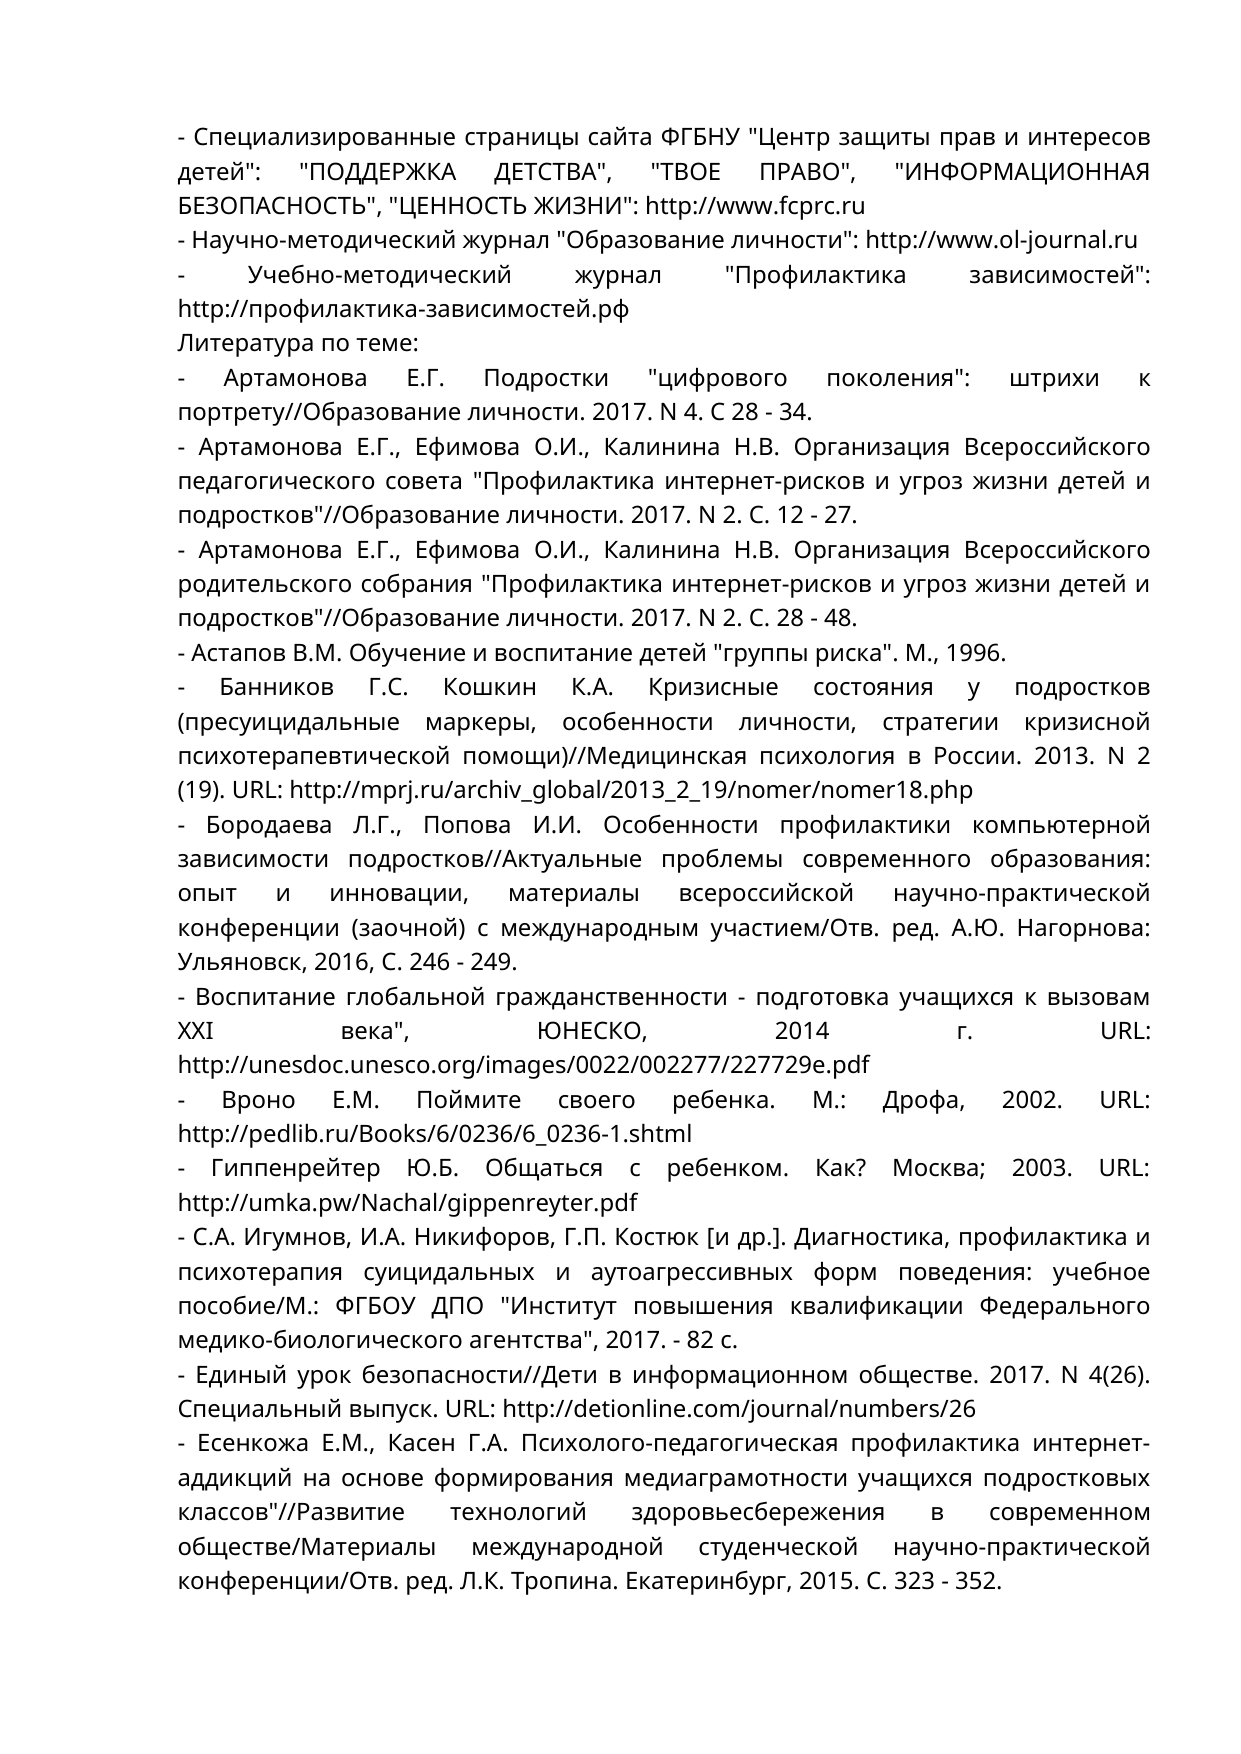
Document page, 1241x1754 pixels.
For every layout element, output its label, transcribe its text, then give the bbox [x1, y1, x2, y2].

text - Артамонова Е.Г., Ефимова О.И., Калинина Н.В. Организация Всероссийского педагогического совета "Профилактика интернет-рисков и угроз жизни детей и подростков"//Образование личности. 2017. N 2. С. 12 - 27. [177, 427, 1152, 531]
text Литература по теме: [177, 324, 1152, 359]
text - Воспитание глобальной гражданственности - подготовка учащихся к вызовам XXI века", ЮНЕСКО, 2014 г. URL: http://unesdoc.unesco.org/images/0022/002277/227729e.pdf [177, 977, 1152, 1081]
text - Есенкожа Е.М., Касен Г.А. Психолого-педагогическая профилактика интернет-аддикций на основе формирования медиаграмотности учащихся подростковых классов"//Развитие технологий здоровьесбережения в современном обществе/Материалы международной студенческой научно-практической конференции/Отв. ред. Л.К. Тропина. Екатеринбург, 2015. С. 323 - 352. [177, 1424, 1152, 1596]
text - Единый урок безопасности//Дети в информационном обществе. 2017. N 4(26). Специальный выпуск. URL: http://detionline.com/journal/numbers/26 [177, 1356, 1152, 1424]
text - Банников Г.С. Кошкин К.А. Кризисные состояния у подростков (пресуицидальные маркеры, особенности личности, стратегии кризисной психотерапевтической помощи)//Медицинская психология в России. 2013. N 2 (19). URL: http://mprj.ru/archiv_global/2013_2_19/nomer/nomer18.php [177, 668, 1152, 806]
text - Вроно Е.М. Поймите своего ребенка. М.: Дрофа, 2002. URL: http://pedlib.ru/Books/6/0236/6_0236-1.shtml [177, 1081, 1152, 1149]
text - Гиппенрейтер Ю.Б. Общаться с ребенком. Как? Москва; 2003. URL: http://umka.pw/Nachal/gippenreyter.pdf [177, 1149, 1152, 1218]
text - Артамонова Е.Г., Ефимова О.И., Калинина Н.В. Организация Всероссийского родительского собрания "Профилактика интернет-рисков и угроз жизни детей и подростков"//Образование личности. 2017. N 2. С. 28 - 48. [177, 531, 1152, 634]
text - Учебно-методический журнал "Профилактика зависимостей": http://профилактика-зависимостей.рф [177, 256, 1152, 324]
text - Научно-методический журнал "Образование личности": http://www.ol-journal.ru [177, 221, 1152, 256]
text - С.А. Игумнов, И.А. Никифоров, Г.П. Костюк [и др.]. Диагностика, профилактика и психотерапия суицидальных и аутоагрессивных форм поведения: учебное пособие/М.: ФГБОУ ДПО "Институт повышения квалификации Федерального медико-биологического агентства", 2017. - 82 с. [177, 1218, 1152, 1356]
text - Бородаева Л.Г., Попова И.И. Особенности профилактики компьютерной зависимости подростков//Актуальные проблемы современного образования: опыт и инновации, материалы всероссийской научно-практической конференции (заочной) с международным участием/Отв. ред. А.Ю. Нагорнова: Ульяновск, 2016, С. 246 - 249. [177, 806, 1152, 977]
text - Артамонова Е.Г. Подростки "цифрового поколения": штрихи к портрету//Образование личности. 2017. N 4. С 28 - 34. [177, 359, 1152, 427]
text - Астапов В.М. Обучение и воспитание детей "группы риска". М., 1996. [177, 634, 1152, 668]
text - Специализированные страницы сайта ФГБНУ "Центр защиты прав и интересов детей": "ПОДДЕРЖКА ДЕТСТВА", "ТВОЕ ПРАВО", "ИНФОРМАЦИОННАЯ БЕЗОПАСНОСТЬ", "ЦЕННОСТЬ ЖИЗНИ": http://www.fcprc.ru [177, 118, 1152, 221]
